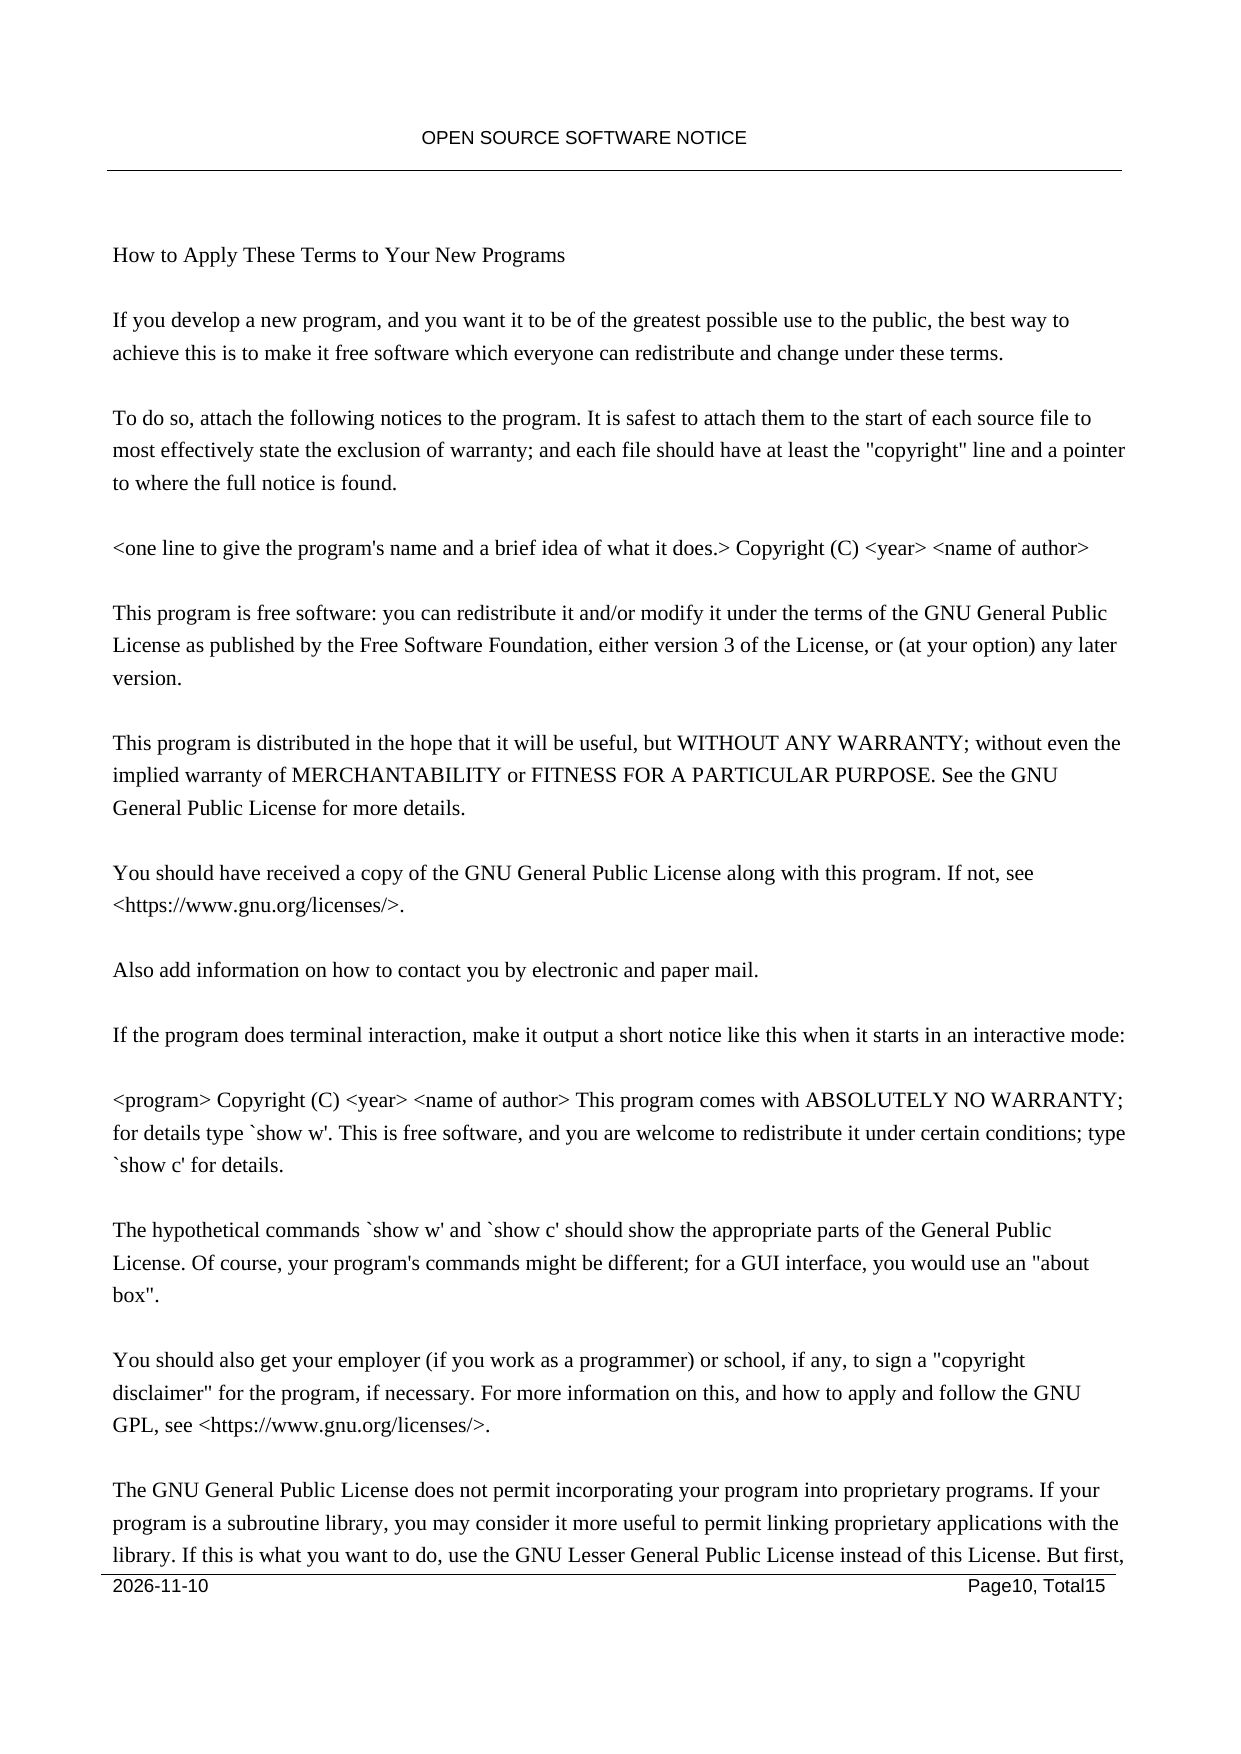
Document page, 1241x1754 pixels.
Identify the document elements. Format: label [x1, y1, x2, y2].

text [112, 206, 1128, 1571]
